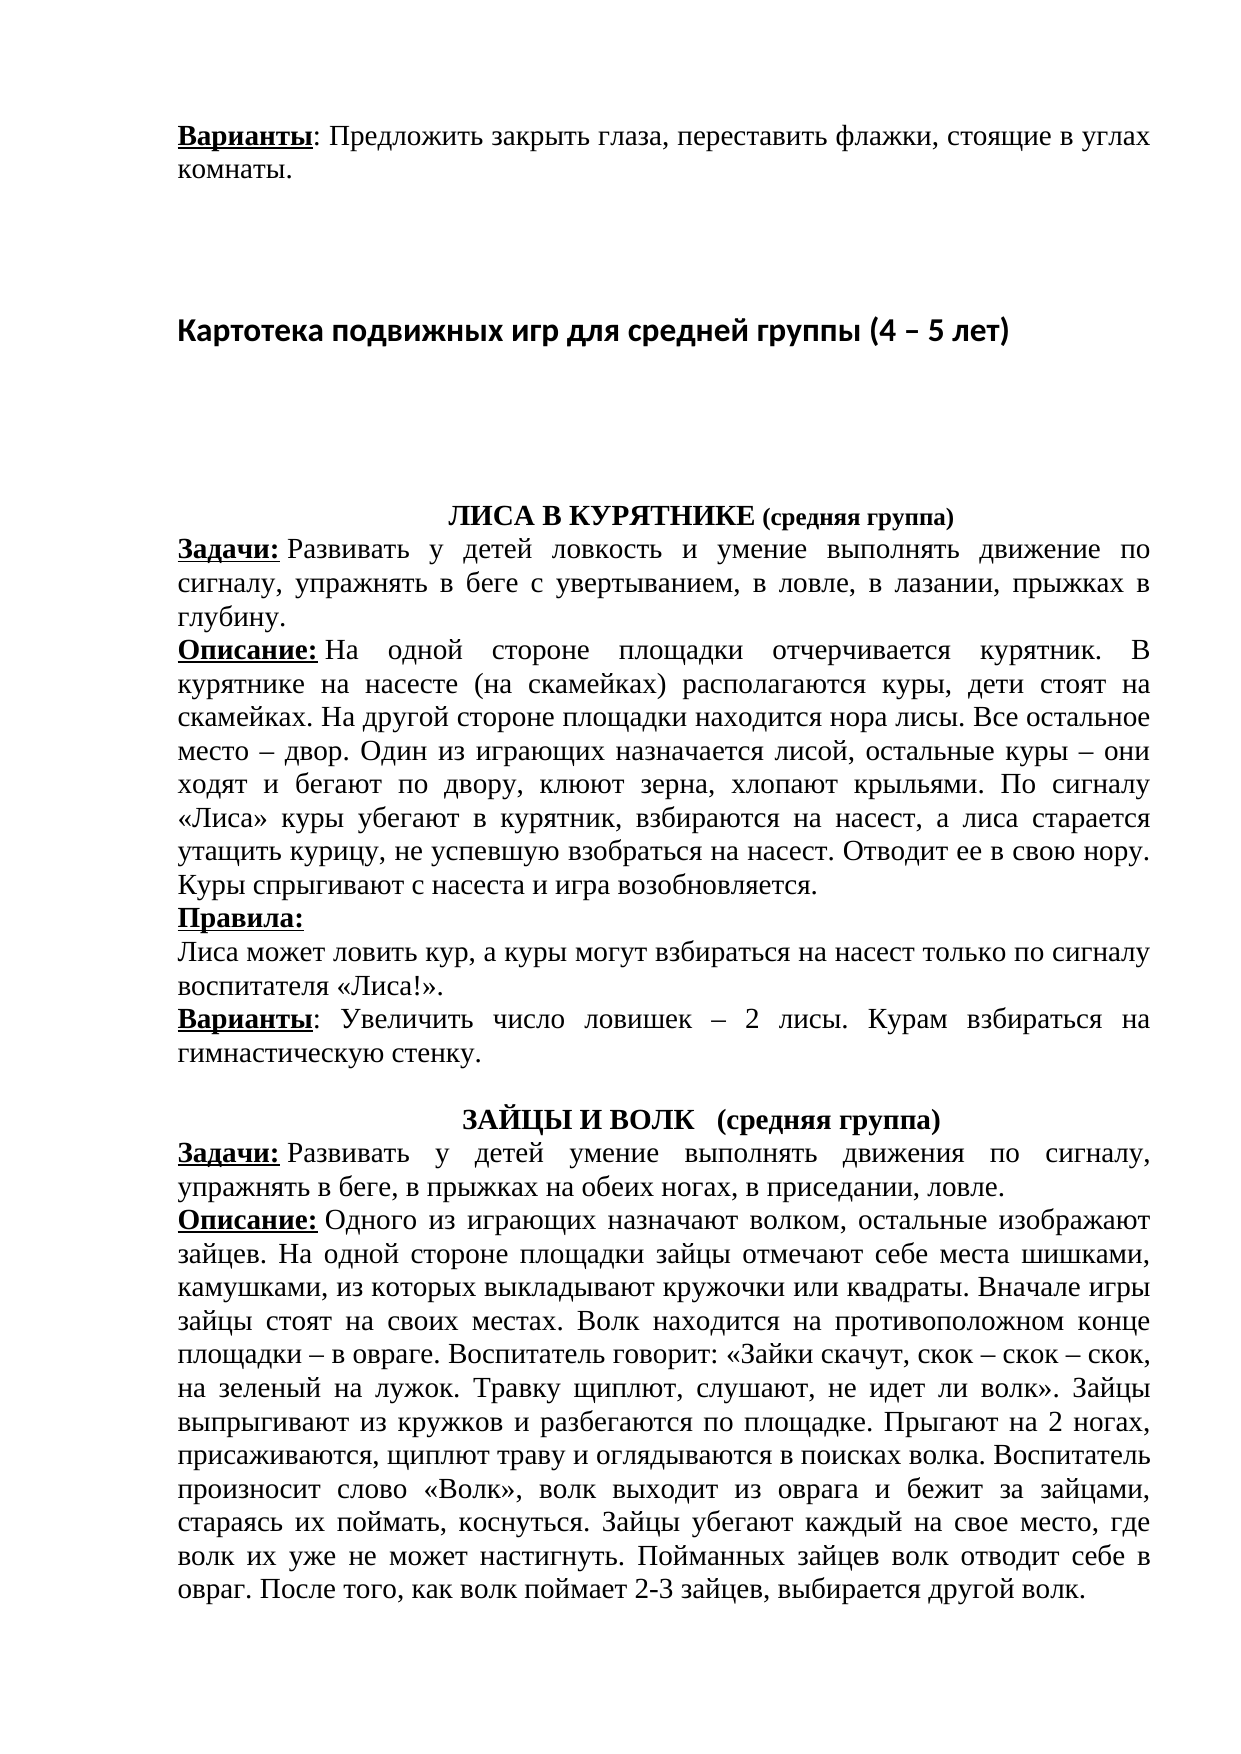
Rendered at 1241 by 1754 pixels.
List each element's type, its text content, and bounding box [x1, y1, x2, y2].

text Правила: [177, 901, 1152, 934]
text Задачи: Развивать у детей умение выполнять движения по сигналу, упражнять в беге, в прыжках на обеих ногах, в приседании, ловле. [177, 1135, 1152, 1202]
text Варианты: Предложить закрыть глаза, переставить флажки, стоящие в углах комнаты. [177, 118, 1152, 185]
text Описание: Одного из играющих назначают волком, остальные изображают зайцев. На одной стороне площадки зайцы отмечают себе места шишками, камушками, из которых выкладывают кружочки или квадраты. Вначале игры зайцы стоят на своих местах. Волк находится на противоположном конце площадки – в овраге. Воспитатель говорит: «Зайки скачут, скок – скок – скок, на зеленый на лужок. Травку щиплют, слушают, не идет ли волк». Зайцы выпрыгивают из кружков и разбегаются по площадке. Прыгают на 2 ногах, присаживаются, щиплют траву и оглядываются в поисках волка. Воспитатель произносит слово «Волк», волк выходит из оврага и бежит за зайцами, стараясь их поймать, коснуться. Зайцы убегают каждый на свое место, где волк их уже не может настигнуть. Пойманных зайцев волк отводит себе в овраг. После того, как волк поймает 2-3 зайцев, выбирается другой волк. [177, 1202, 1152, 1605]
text Лиса может ловить кур, а куры могут взбираться на насест только по сигналу воспитателя «Лиса!». [177, 934, 1152, 1001]
text Варианты: Увеличить число ловишек – 2 лисы. Курам взбираться на гимнастическую стенку. [177, 1001, 1152, 1068]
text Картотека подвижных игр для средней группы (4 – 5 лет) [177, 309, 1152, 349]
text ЗАЙЦЫ И ВОЛК (средняя группа) [177, 1102, 1152, 1135]
text Задачи: Развивать у детей ловкость и умение выполнять движение по сигналу, упражнять в беге с увертыванием, в ловле, в лазании, прыжках в глубину. [177, 532, 1152, 632]
text ЛИСА В КУРЯТНИКЕ (средняя группа) [177, 498, 1152, 532]
text Описание: На одной стороне площадки отчерчивается курятник. В курятнике на насесте (на скамейках) располагаются куры, дети стоят на скамейках. На другой стороне площадки находится нора лисы. Все остальное место – двор. Один из играющих назначается лисой, остальные куры – они ходят и бегают по двору, клюют зерна, хлопают крыльями. По сигналу «Лиса» куры убегают в курятник, взбираются на насест, а лиса старается утащить курицу, не успевшую взобраться на насест. Отводит ее в свою нору. Куры спрыгивают с насеста и игра возобновляется. [177, 632, 1152, 901]
